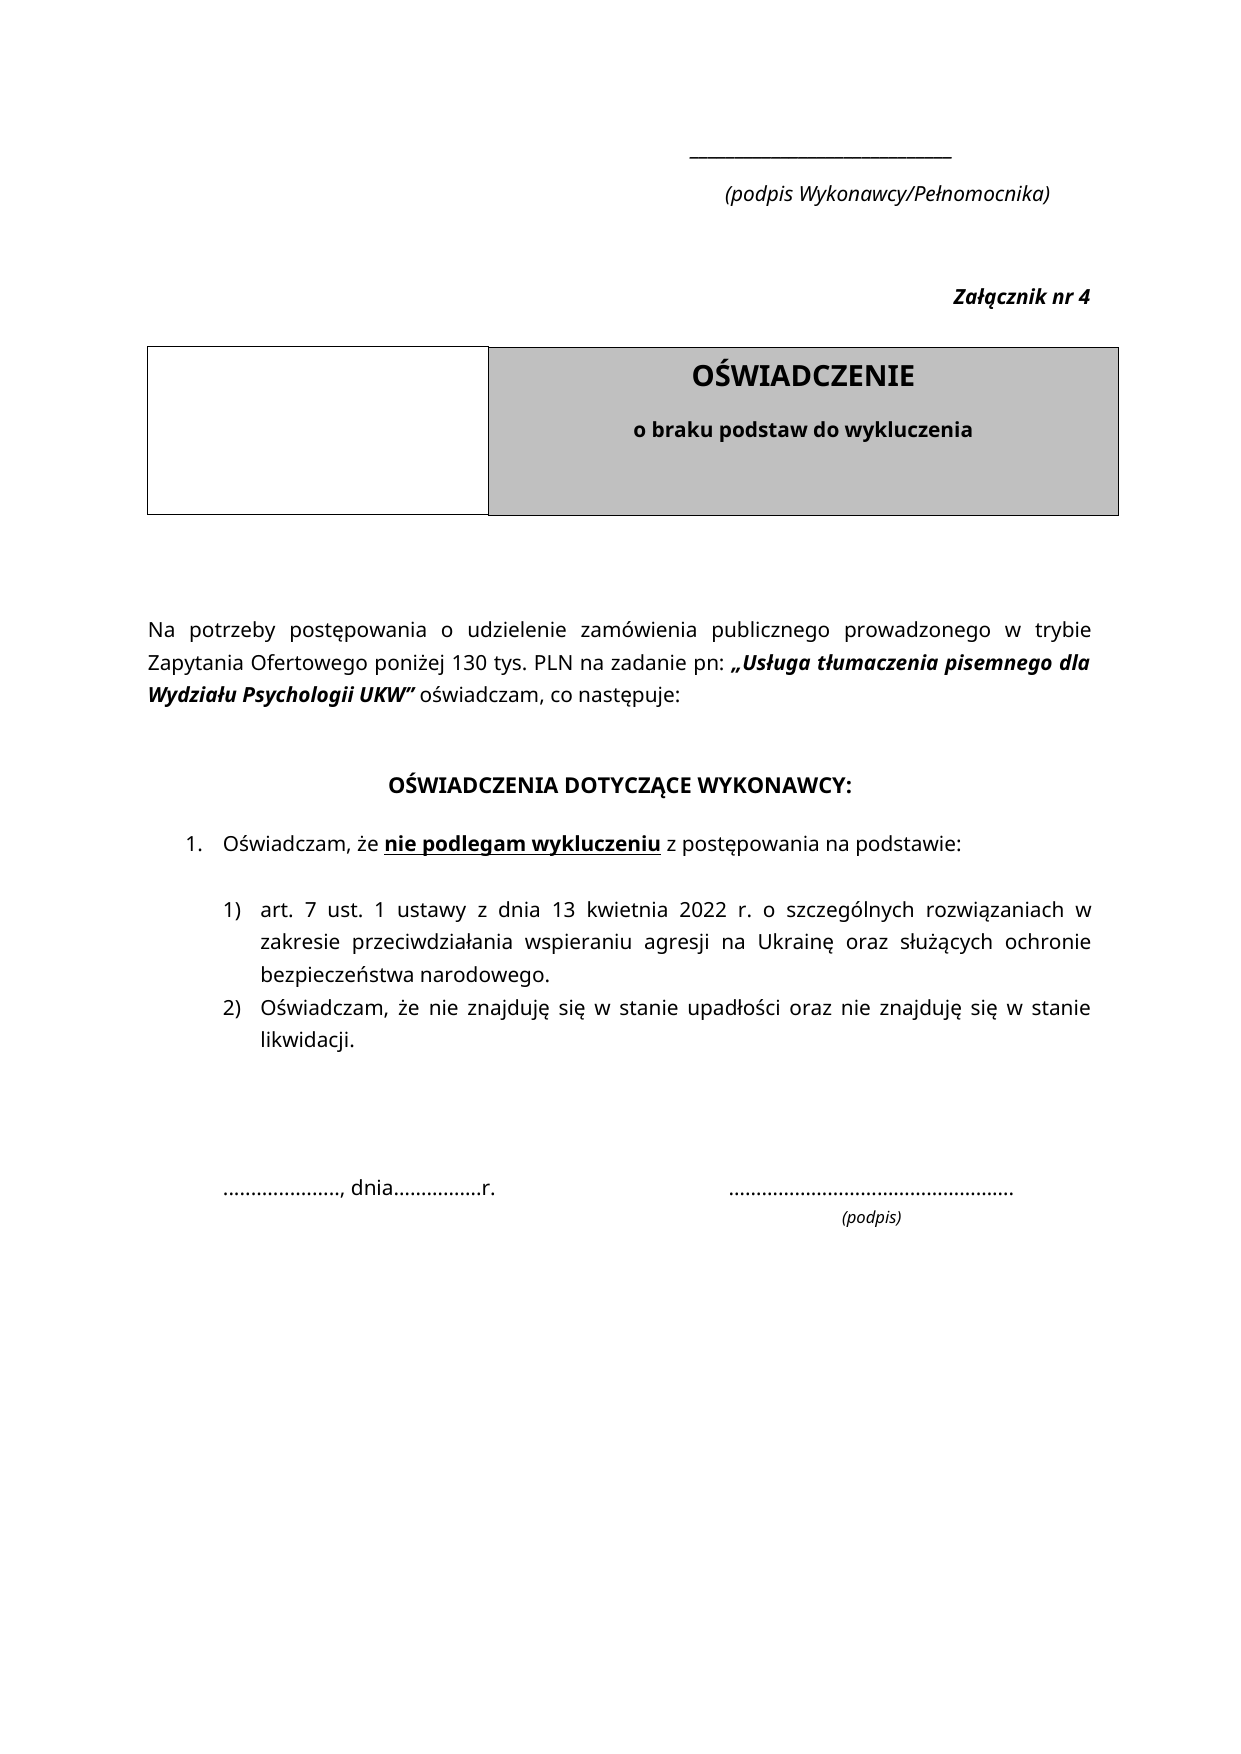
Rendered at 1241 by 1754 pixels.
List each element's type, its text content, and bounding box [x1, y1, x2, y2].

text (podpis Wykonawcy/Pełnomocnika) [148, 179, 1092, 208]
text Załącznik nr 4 [148, 282, 1092, 311]
text (podpis) [738, 1206, 1092, 1228]
text OŚWIADCZENIA DOTYCZĄCE WYKONAWCY: [148, 770, 1092, 800]
text ....................., dnia…………….r. ……………………………………………. [223, 1173, 1092, 1201]
text _____________________________ [148, 131, 1092, 162]
text Na potrzeby postępowania o udzielenie zamówienia publicznego prowadzonego w trybie Zapytania Ofertowego poniżej 130 tys. PLN na zadanie pn: „Usługa tłumaczenia pisemnego dla Wydziału Psychologii UKW” oświadczam, co następuje: [148, 615, 1092, 709]
list art. 7 ust. 1 ustawy z dnia 13 kwietnia 2022 r. o szczególnych rozwiązaniach w zakresie przeciwdziałania wspieraniu agresji na Ukrainę oraz służących ochronie bezpieczeństwa narodowego. [223, 895, 1092, 988]
list Oświadczam, że nie podlegam wykluczeniu z postępowania na podstawie: [185, 829, 1092, 858]
list Oświadczam, że nie znajduję się w stanie upadłości oraz nie znajduję się w stanie likwidacji. [223, 993, 1092, 1054]
